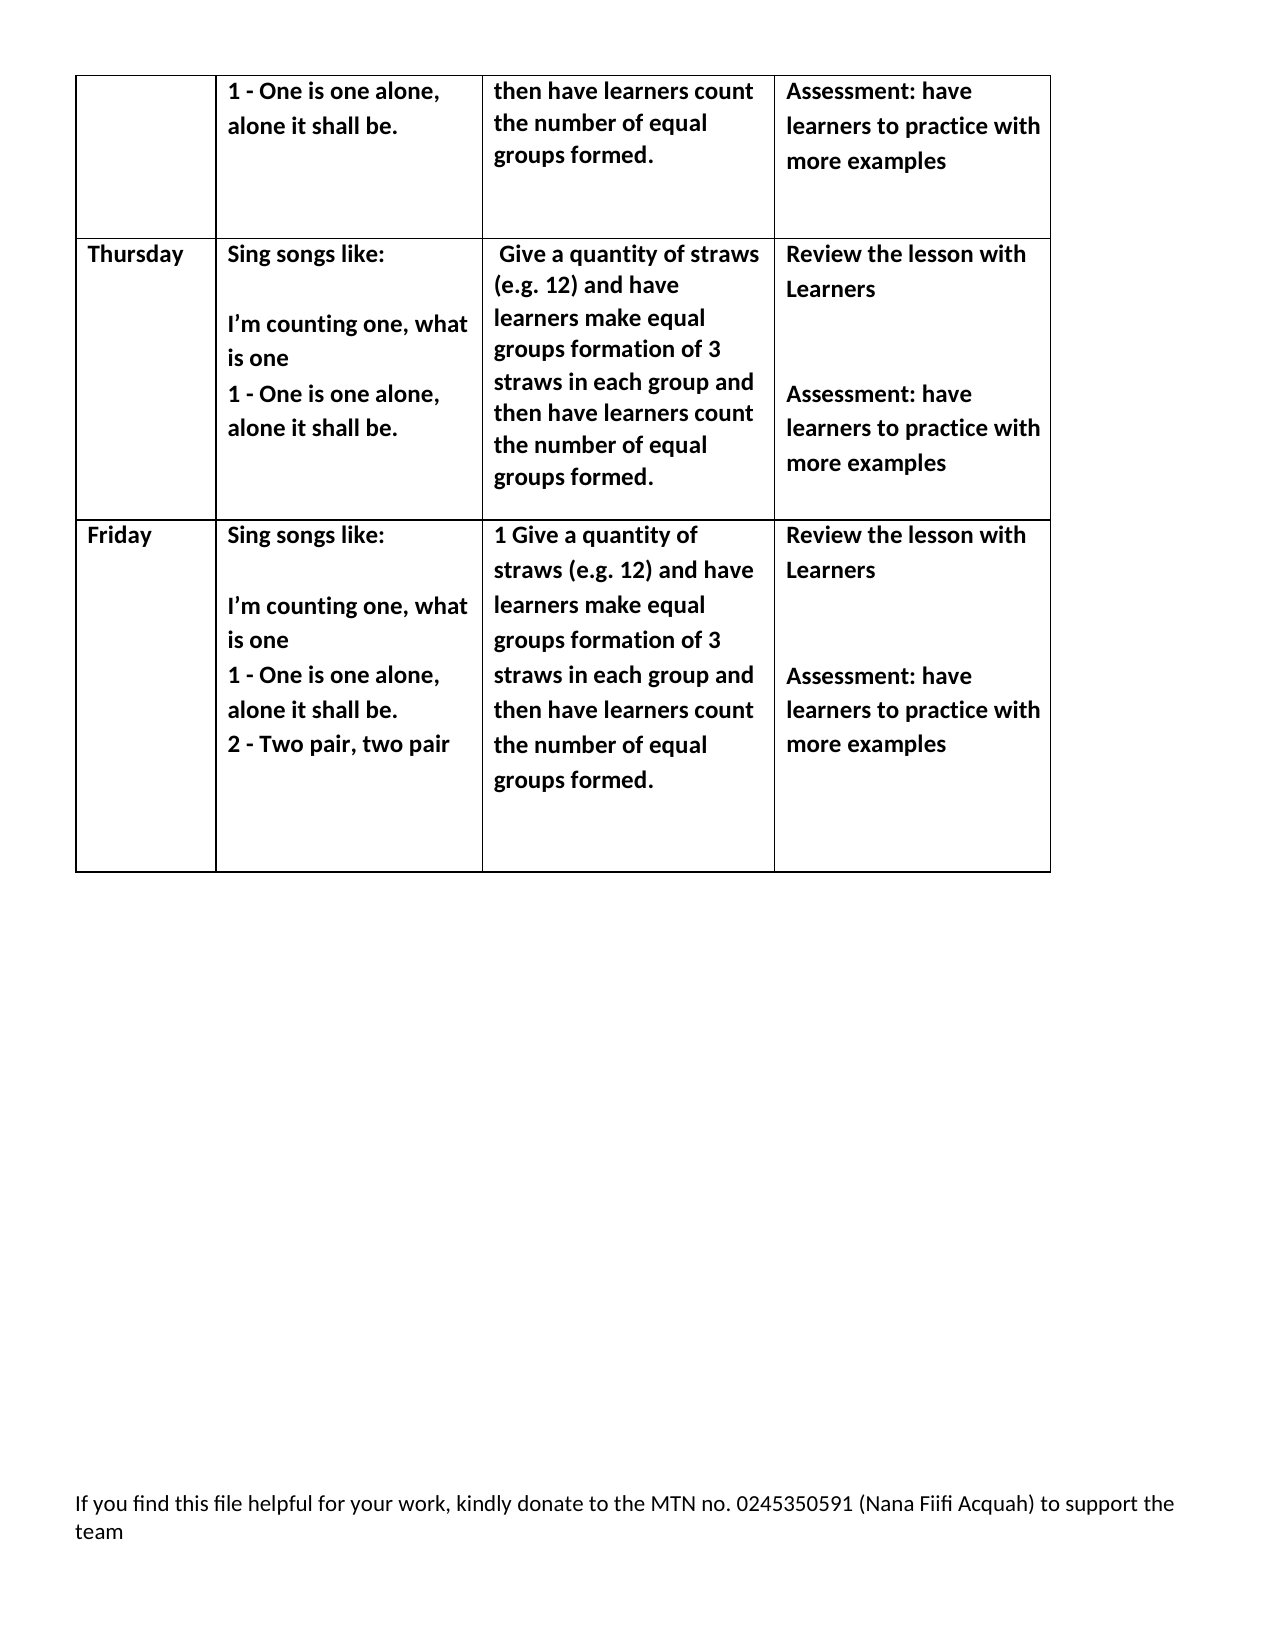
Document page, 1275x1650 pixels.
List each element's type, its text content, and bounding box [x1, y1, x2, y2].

table_header Assessment: have [775, 76, 1050, 110]
table_cell [77, 110, 215, 238]
table_cell Review the lesson with Learners [775, 239, 1050, 308]
table_cell Sing songs like: [217, 239, 482, 308]
table_cell Review the lesson with Learners [775, 521, 1050, 589]
table_cell Thursday [77, 239, 215, 519]
table_header 1 - One is one alone, alone it shall be. [217, 76, 482, 238]
table_cell Friday [77, 521, 215, 871]
table_cell Assessment: have [775, 308, 1050, 413]
table_cell learners to practice with more examples [775, 110, 1050, 238]
table_cell Give a quantity of straws (e.g. 12) and have learners make equal groups formation of 3 straws in each group and then have learners count the number of equal groups formed. [483, 239, 774, 519]
table_header then have learners count the number of equal groups formed. [483, 76, 774, 238]
table_cell alone it shall be. [217, 413, 482, 519]
table_cell I’m counting one, what is one 1 - One is one alone, [217, 308, 482, 413]
table_cell learners to practice with more examples [775, 413, 1050, 519]
table_cell alone it shall be. 2 - Two pair, two pair [217, 695, 482, 871]
table_header [77, 76, 215, 110]
table_cell Sing songs like: [217, 521, 482, 589]
table_cell Assessment: have [775, 590, 1050, 695]
text If you find this file helpful for your work, kindly donate to the MTN no. 0245350591 (Nana Fiifi Acquah) to support the team [75, 1489, 1175, 1545]
table_cell 1 Give a quantity of straws (e.g. 12) and have learners make equal groups formation of 3 straws in each group and then have learners count the number of equal groups formed. [483, 521, 774, 871]
table_cell learners to practice with more examples [775, 695, 1050, 871]
table_cell I’m counting one, what is one 1 - One is one alone, [217, 590, 482, 695]
